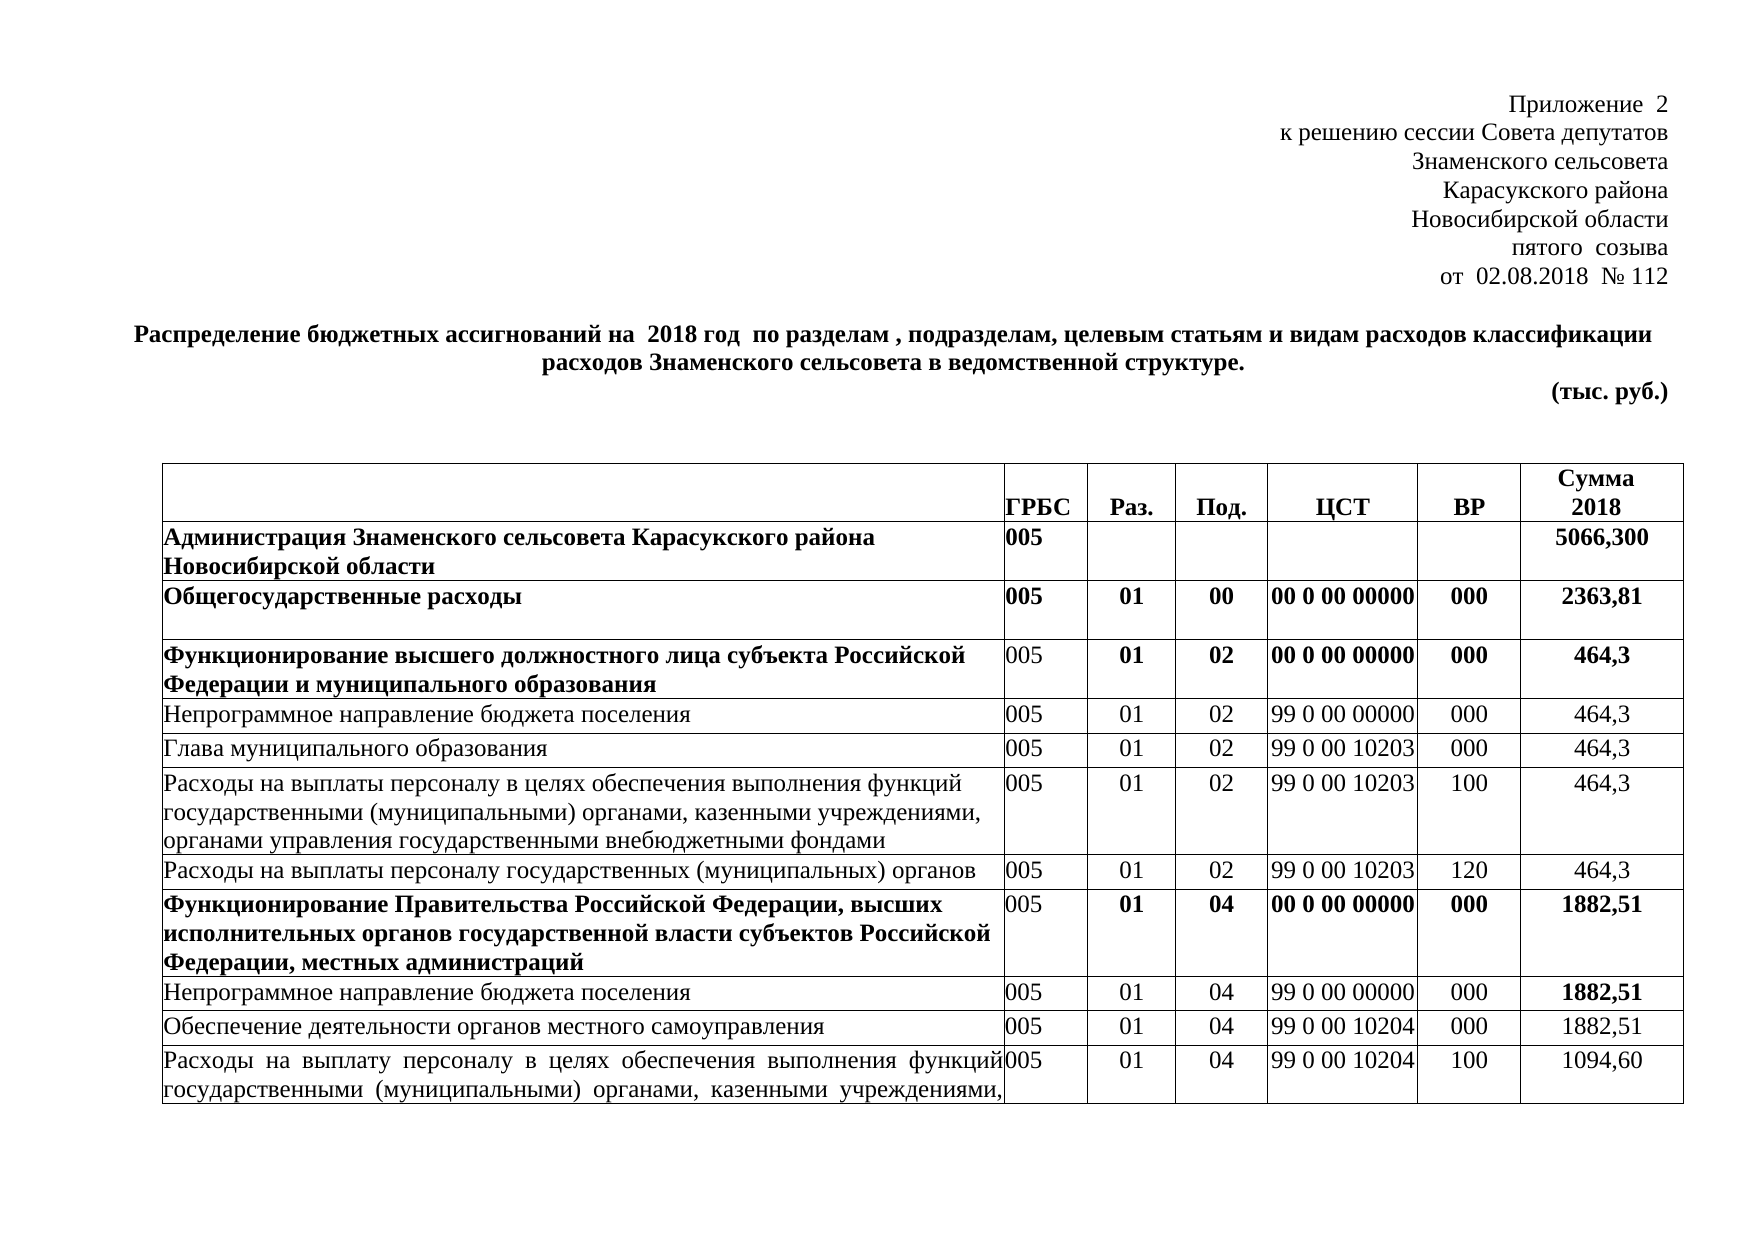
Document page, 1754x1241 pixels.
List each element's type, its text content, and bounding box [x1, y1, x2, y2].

table_cell 5066,300 [1521, 522, 1683, 580]
table_cell 005 [1005, 522, 1087, 580]
table_cell 005 [1005, 977, 1087, 1010]
table_cell Общегосударственные расходы [163, 581, 1004, 639]
table_cell 04 [1176, 890, 1267, 976]
table_cell 464,3 [1521, 699, 1683, 732]
table_cell [1268, 522, 1417, 580]
table_cell 000 [1418, 1011, 1520, 1044]
table_header Раз. [1088, 464, 1175, 521]
table_cell 99 0 00 00000 [1268, 699, 1417, 732]
table_header Под. [1176, 464, 1267, 521]
table_cell 04 [1176, 1011, 1267, 1044]
table_cell [1418, 522, 1520, 580]
table_cell 99 0 00 10204 [1268, 1011, 1417, 1044]
table_cell 464,3 [1521, 734, 1683, 767]
table_cell 00 0 00 00000 [1268, 640, 1417, 698]
table_cell 99 0 00 10203 [1268, 768, 1417, 854]
table_cell 99 0 00 10203 [1268, 734, 1417, 767]
table_cell 005 [1005, 890, 1087, 976]
text пятого созыва [118, 232, 1668, 261]
table_header ЦСТ [1268, 464, 1417, 521]
table_cell 000 [1418, 977, 1520, 1010]
table_cell Функционирование Правительства Российской Федерации, высших исполнительных органов государственной власти субъектов Российской Федерации, местных администраций [163, 890, 1004, 976]
table_cell 2363,81 [1521, 581, 1683, 639]
table_cell 005 [1005, 640, 1087, 698]
table_cell 1882,51 [1521, 1011, 1683, 1044]
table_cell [163, 1046, 1004, 1103]
table_cell 01 [1088, 1046, 1175, 1103]
table_cell 99 0 00 10204 [1268, 1046, 1417, 1103]
text от 02.08.2018 № 112 [118, 261, 1668, 290]
table_cell Глава муниципального образования [163, 734, 1004, 767]
table_cell 464,3 [1521, 855, 1683, 888]
text к решению сессии Совета депутатов [118, 117, 1668, 146]
table_cell Непрограммное направление бюджета поселения [163, 699, 1004, 732]
text (тыс. руб.) [118, 376, 1668, 405]
table_cell 02 [1176, 855, 1267, 888]
table_cell 005 [1005, 734, 1087, 767]
table_cell 000 [1418, 890, 1520, 976]
table_cell 1094,60 [1521, 1046, 1683, 1103]
table_cell [1176, 522, 1267, 580]
table_cell 005 [1005, 1046, 1087, 1103]
table_cell 000 [1418, 734, 1520, 767]
table_cell 02 [1176, 699, 1267, 732]
table_cell Непрограммное направление бюджета поселения [163, 977, 1004, 1010]
text Знаменского сельсовета [118, 146, 1668, 175]
table_cell 120 [1418, 855, 1520, 888]
table_cell 000 [1418, 581, 1520, 639]
table_header ВР [1418, 464, 1520, 521]
table_cell 005 [1005, 581, 1087, 639]
table_cell 005 [1005, 768, 1087, 854]
table_cell 000 [1418, 640, 1520, 698]
table_cell 1882,51 [1521, 977, 1683, 1010]
table_cell Администрация Знаменского сельсовета Карасукского района Новосибирской области [163, 522, 1004, 580]
table_cell Функционирование высшего должностного лица субъекта Российской Федерации и муниципального образования [163, 640, 1004, 698]
text Приложение 2 [118, 89, 1668, 117]
text Распределение бюджетных ассигнований на 2018 год по разделам , подразделам, целевым статьям и видам расходов классификации расходов Знаменского сельсовета в ведомственной структуре. [118, 319, 1668, 376]
table_header Сумма 2018 [1521, 464, 1683, 521]
table_cell 04 [1176, 1046, 1267, 1103]
table_cell 01 [1088, 855, 1175, 888]
table_cell 00 [1176, 581, 1267, 639]
text Карасукского района Новосибирской области [118, 175, 1668, 232]
table_cell 005 [1005, 699, 1087, 732]
table_cell Расходы на выплаты персоналу в целях обеспечения выполнения функций государственными (муниципальными) органами, казенными учреждениями, органами управления государственными внебюджетными фондами [163, 768, 1004, 854]
table_cell 01 [1088, 768, 1175, 854]
table_cell 02 [1176, 768, 1267, 854]
table_cell 1882,51 [1521, 890, 1683, 976]
table_cell 01 [1088, 890, 1175, 976]
table_cell 01 [1088, 1011, 1175, 1044]
table_cell 00 0 00 00000 [1268, 890, 1417, 976]
table_cell 100 [1418, 768, 1520, 854]
table_cell 04 [1176, 977, 1267, 1010]
table_cell 02 [1176, 640, 1267, 698]
table_cell 00 0 00 00000 [1268, 581, 1417, 639]
table_cell 100 [1418, 1046, 1520, 1103]
table_header [163, 464, 1004, 521]
table_cell 99 0 00 00000 [1268, 977, 1417, 1010]
table_cell Обеспечение деятельности органов местного самоуправления [163, 1011, 1004, 1044]
table_cell 01 [1088, 699, 1175, 732]
table_cell 000 [1418, 699, 1520, 732]
table_cell 005 [1005, 855, 1087, 888]
table_cell Расходы на выплаты персоналу государственных (муниципальных) органов [163, 855, 1004, 888]
table_cell 01 [1088, 977, 1175, 1010]
table_cell 464,3 [1521, 640, 1683, 698]
table_cell [1088, 522, 1175, 580]
table_header ГРБС [1005, 464, 1087, 521]
table_cell 464,3 [1521, 768, 1683, 854]
table_cell 005 [1005, 1011, 1087, 1044]
table_cell 02 [1176, 734, 1267, 767]
table_cell 99 0 00 10203 [1268, 855, 1417, 888]
table_cell 01 [1088, 734, 1175, 767]
table_cell 01 [1088, 581, 1175, 639]
table_cell 01 [1088, 640, 1175, 698]
